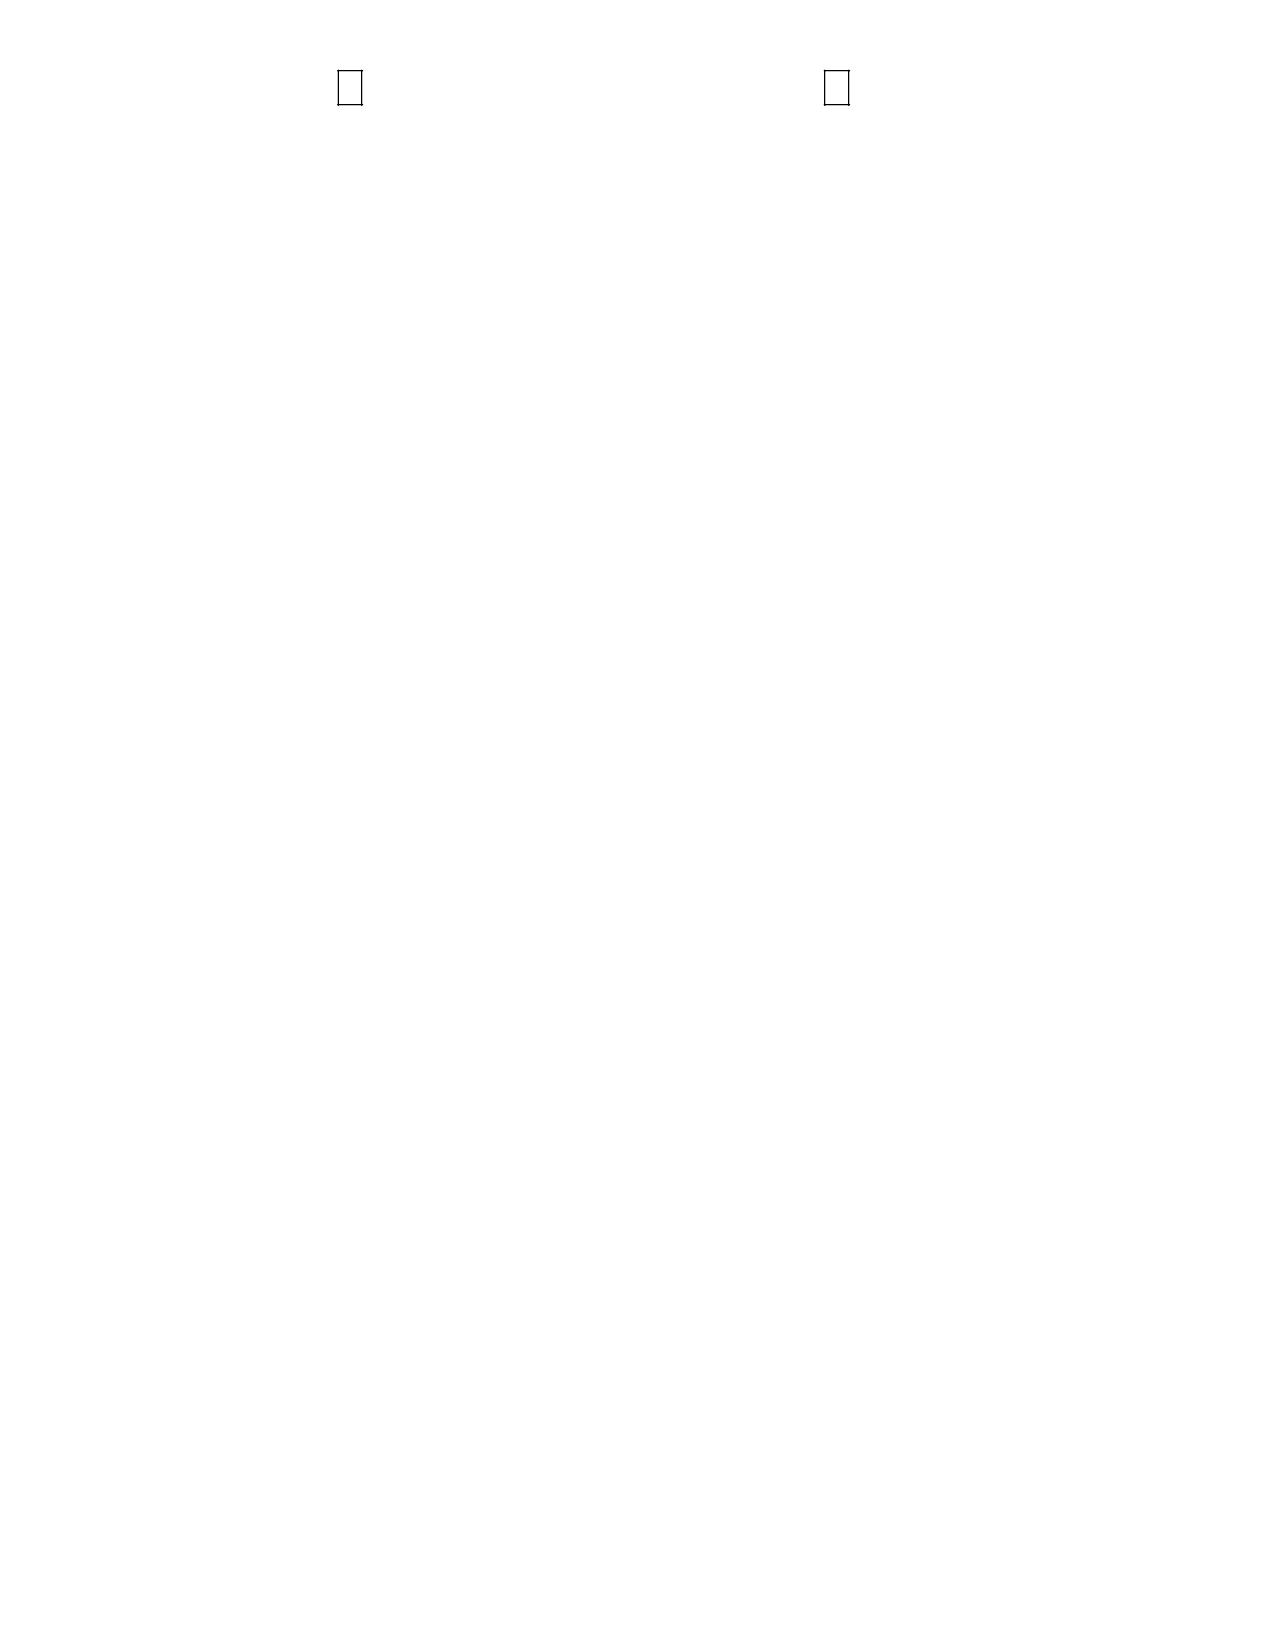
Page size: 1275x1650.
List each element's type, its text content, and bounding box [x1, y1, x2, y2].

table_header b) [594, 66, 1080, 111]
table_header a) [107, 66, 593, 111]
